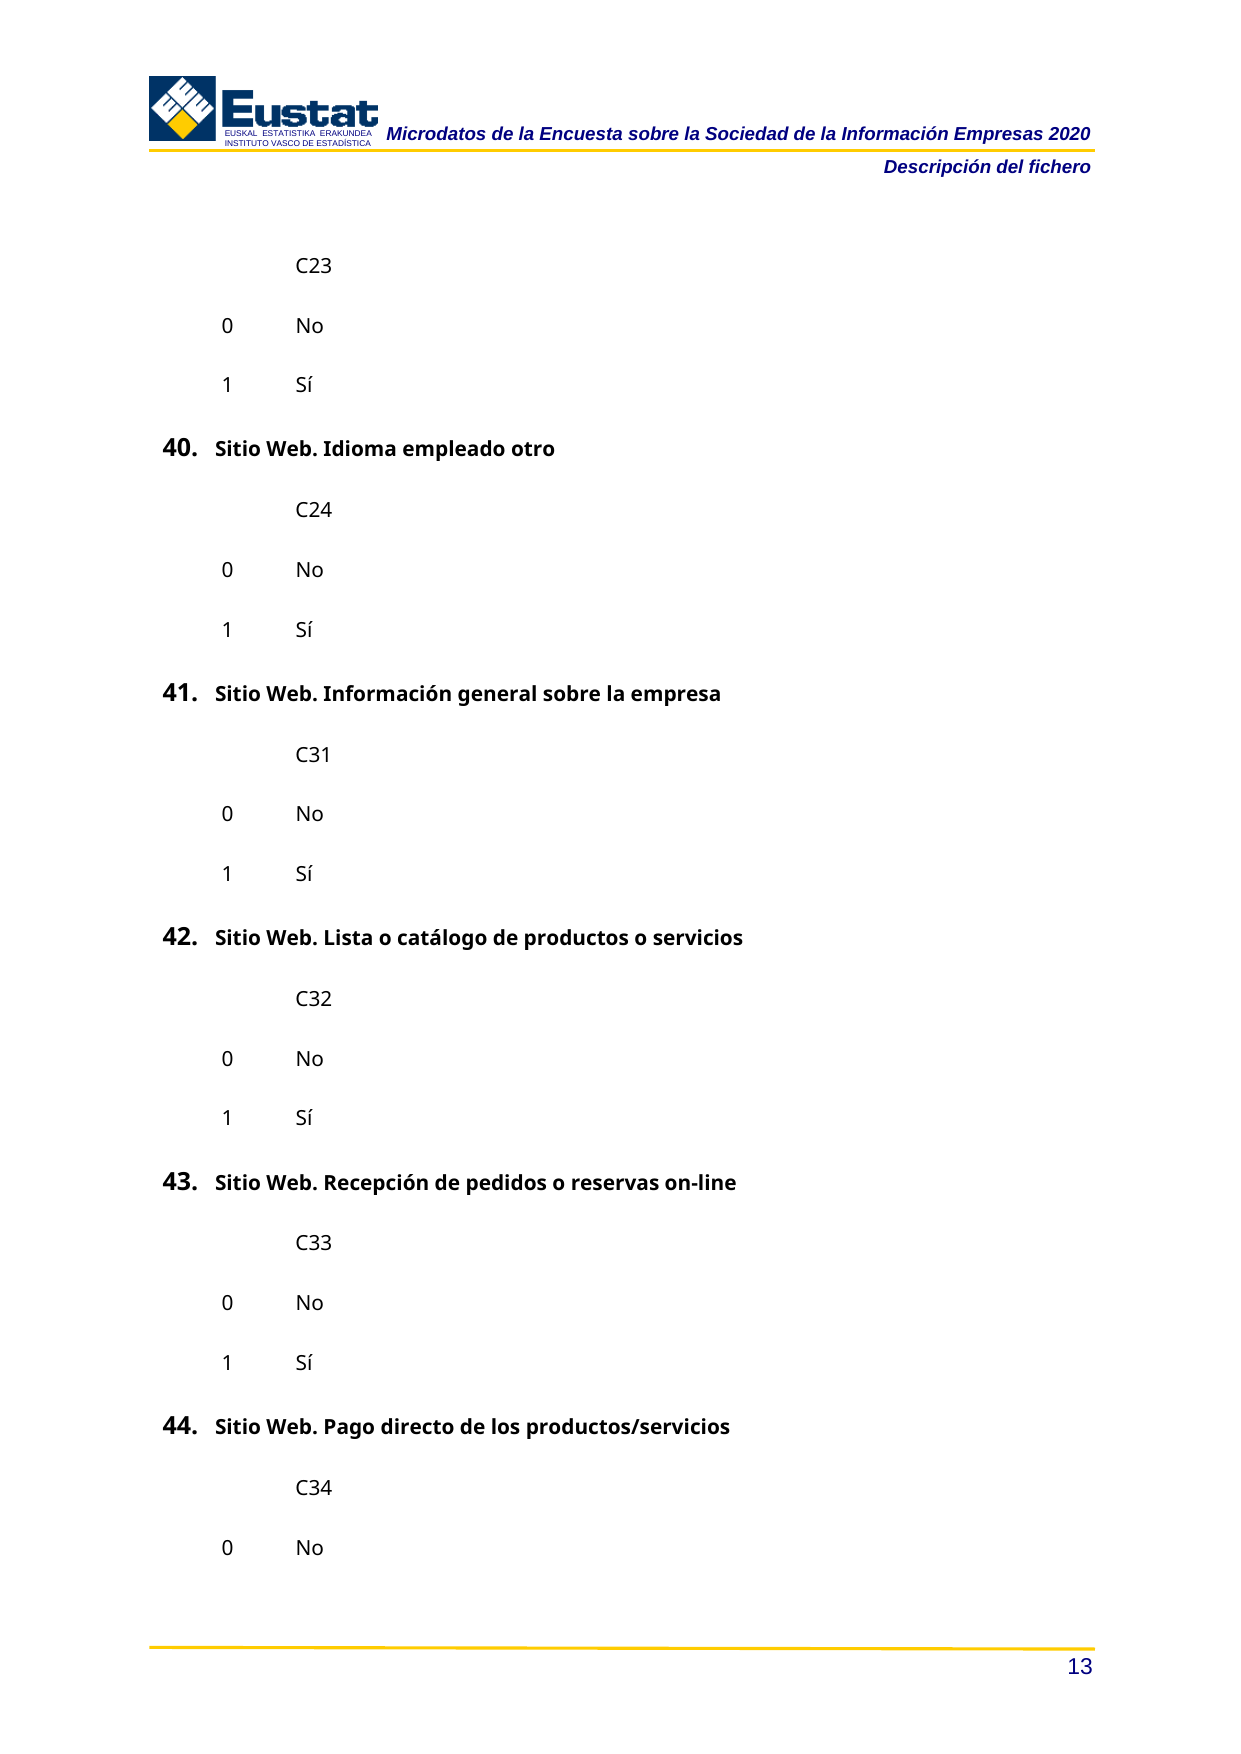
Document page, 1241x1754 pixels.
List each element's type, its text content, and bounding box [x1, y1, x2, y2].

list 0 No [221, 311, 1092, 339]
list Sitio Web. Información general sobre la empresa [162, 674, 1092, 708]
list Sitio Web. Recepción de pedidos o reservas on-line [162, 1163, 1092, 1197]
list 0 No [221, 555, 1092, 583]
list C32 [295, 984, 1092, 1013]
list 1 Sí [148, 1103, 1092, 1132]
list C34 [295, 1473, 1092, 1501]
list C33 [295, 1228, 1092, 1257]
list Sitio Web. Lista o catálogo de productos o servicios [162, 919, 1092, 953]
list 1 Sí [148, 615, 1092, 643]
list C31 [295, 740, 1092, 768]
list Sitio Web. Idioma empleado otro [162, 430, 1092, 464]
list 1 Sí [148, 859, 1092, 888]
list 1 Sí [148, 1348, 1092, 1376]
list 0 No [221, 1533, 1092, 1561]
list Sitio Web. Pago directo de los productos/servicios [162, 1408, 1092, 1442]
picture [149, 76, 378, 141]
list 0 No [221, 1288, 1092, 1317]
list 0 No [221, 1044, 1092, 1072]
list C24 [295, 495, 1092, 524]
list 0 No [221, 799, 1092, 828]
list 1 Sí [148, 370, 1092, 399]
list C23 [295, 251, 1092, 279]
